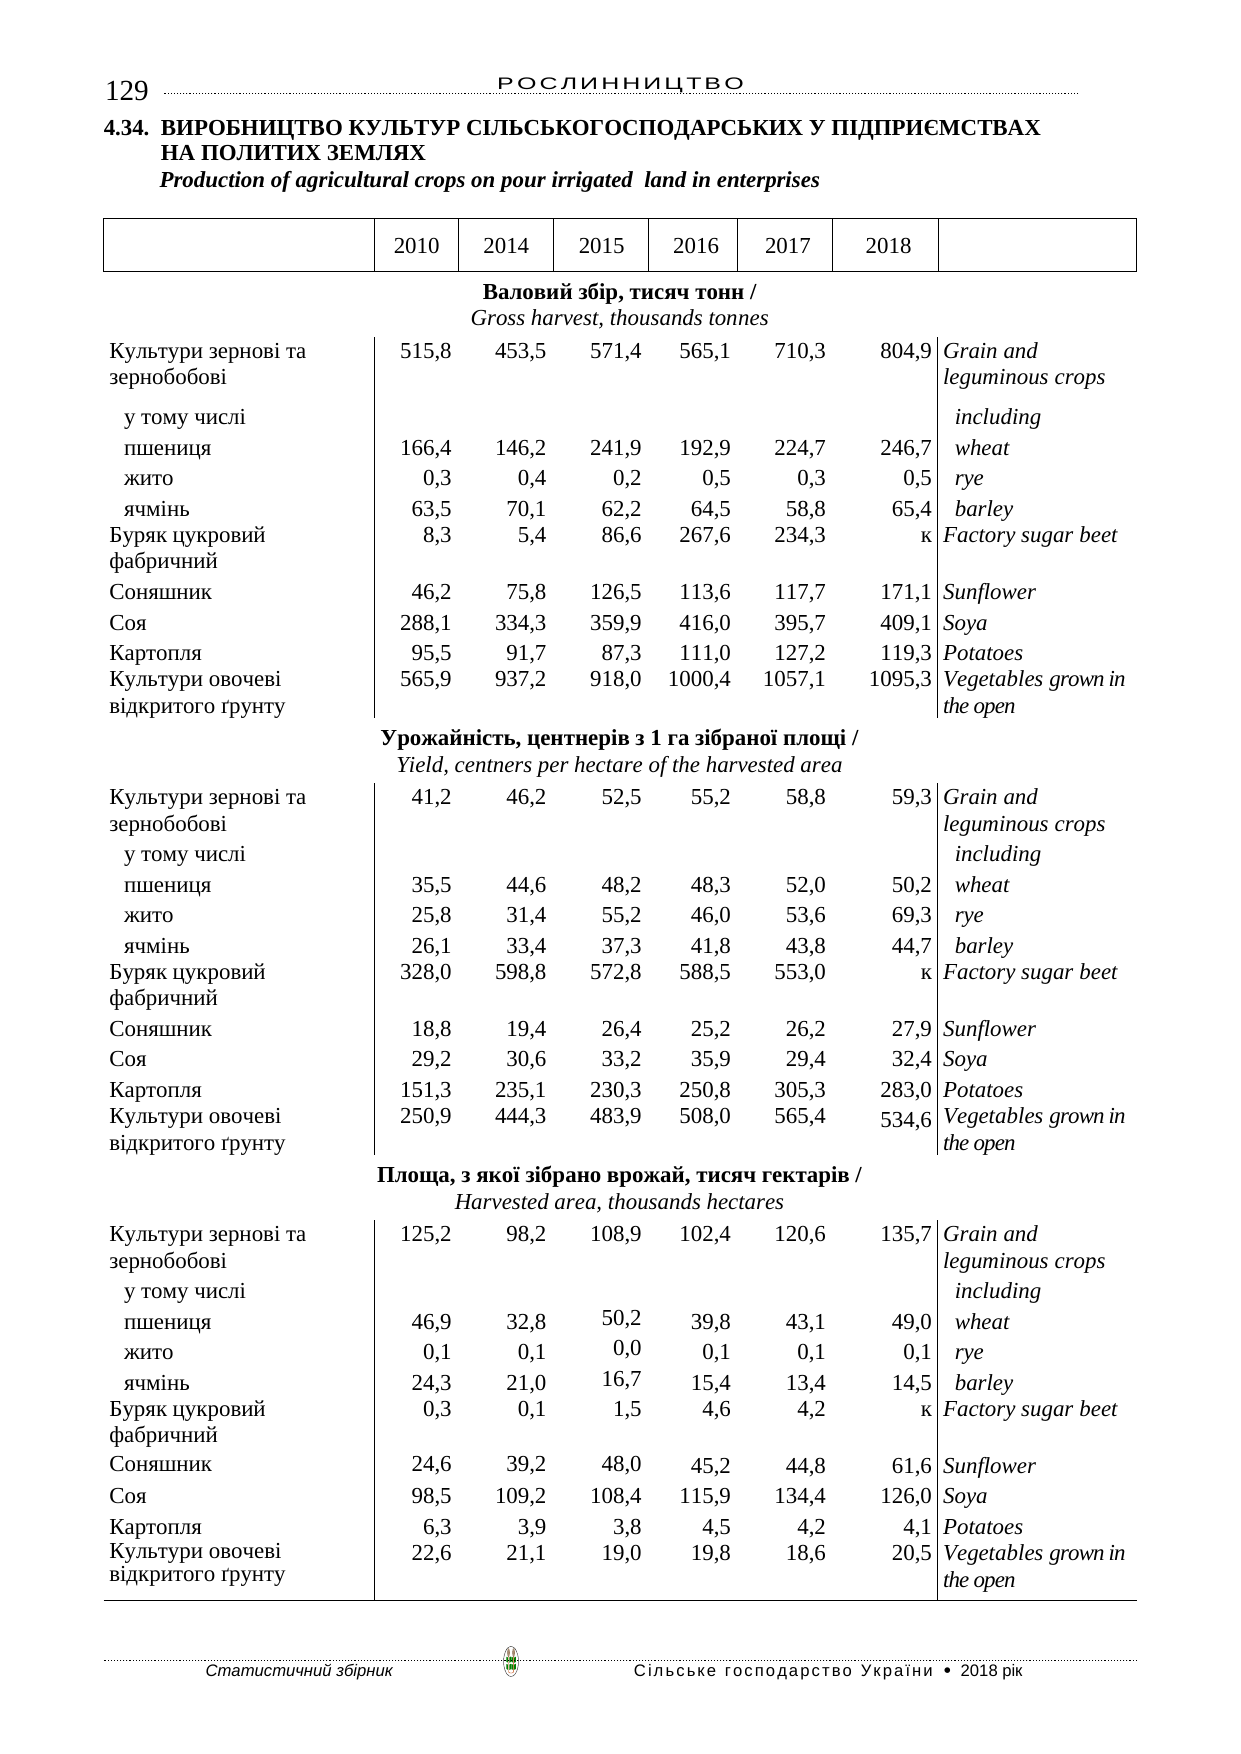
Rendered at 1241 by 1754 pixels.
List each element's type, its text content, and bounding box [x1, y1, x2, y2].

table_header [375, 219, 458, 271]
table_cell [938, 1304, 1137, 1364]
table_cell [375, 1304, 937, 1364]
text Production of agricultural crops on pour irrigated land in enterprises [148, 166, 1137, 192]
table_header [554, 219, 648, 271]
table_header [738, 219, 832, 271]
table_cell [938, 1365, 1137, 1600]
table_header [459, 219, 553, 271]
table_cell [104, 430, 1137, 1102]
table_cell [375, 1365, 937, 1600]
text 4.34. Виробництво культур сільськогосподарських у підприємствах [103, 118, 1137, 139]
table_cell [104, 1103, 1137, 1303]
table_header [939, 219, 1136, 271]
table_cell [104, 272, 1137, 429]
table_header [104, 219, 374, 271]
text НА политих землях [103, 139, 1137, 166]
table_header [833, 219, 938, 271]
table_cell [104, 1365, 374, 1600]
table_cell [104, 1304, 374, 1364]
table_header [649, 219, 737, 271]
